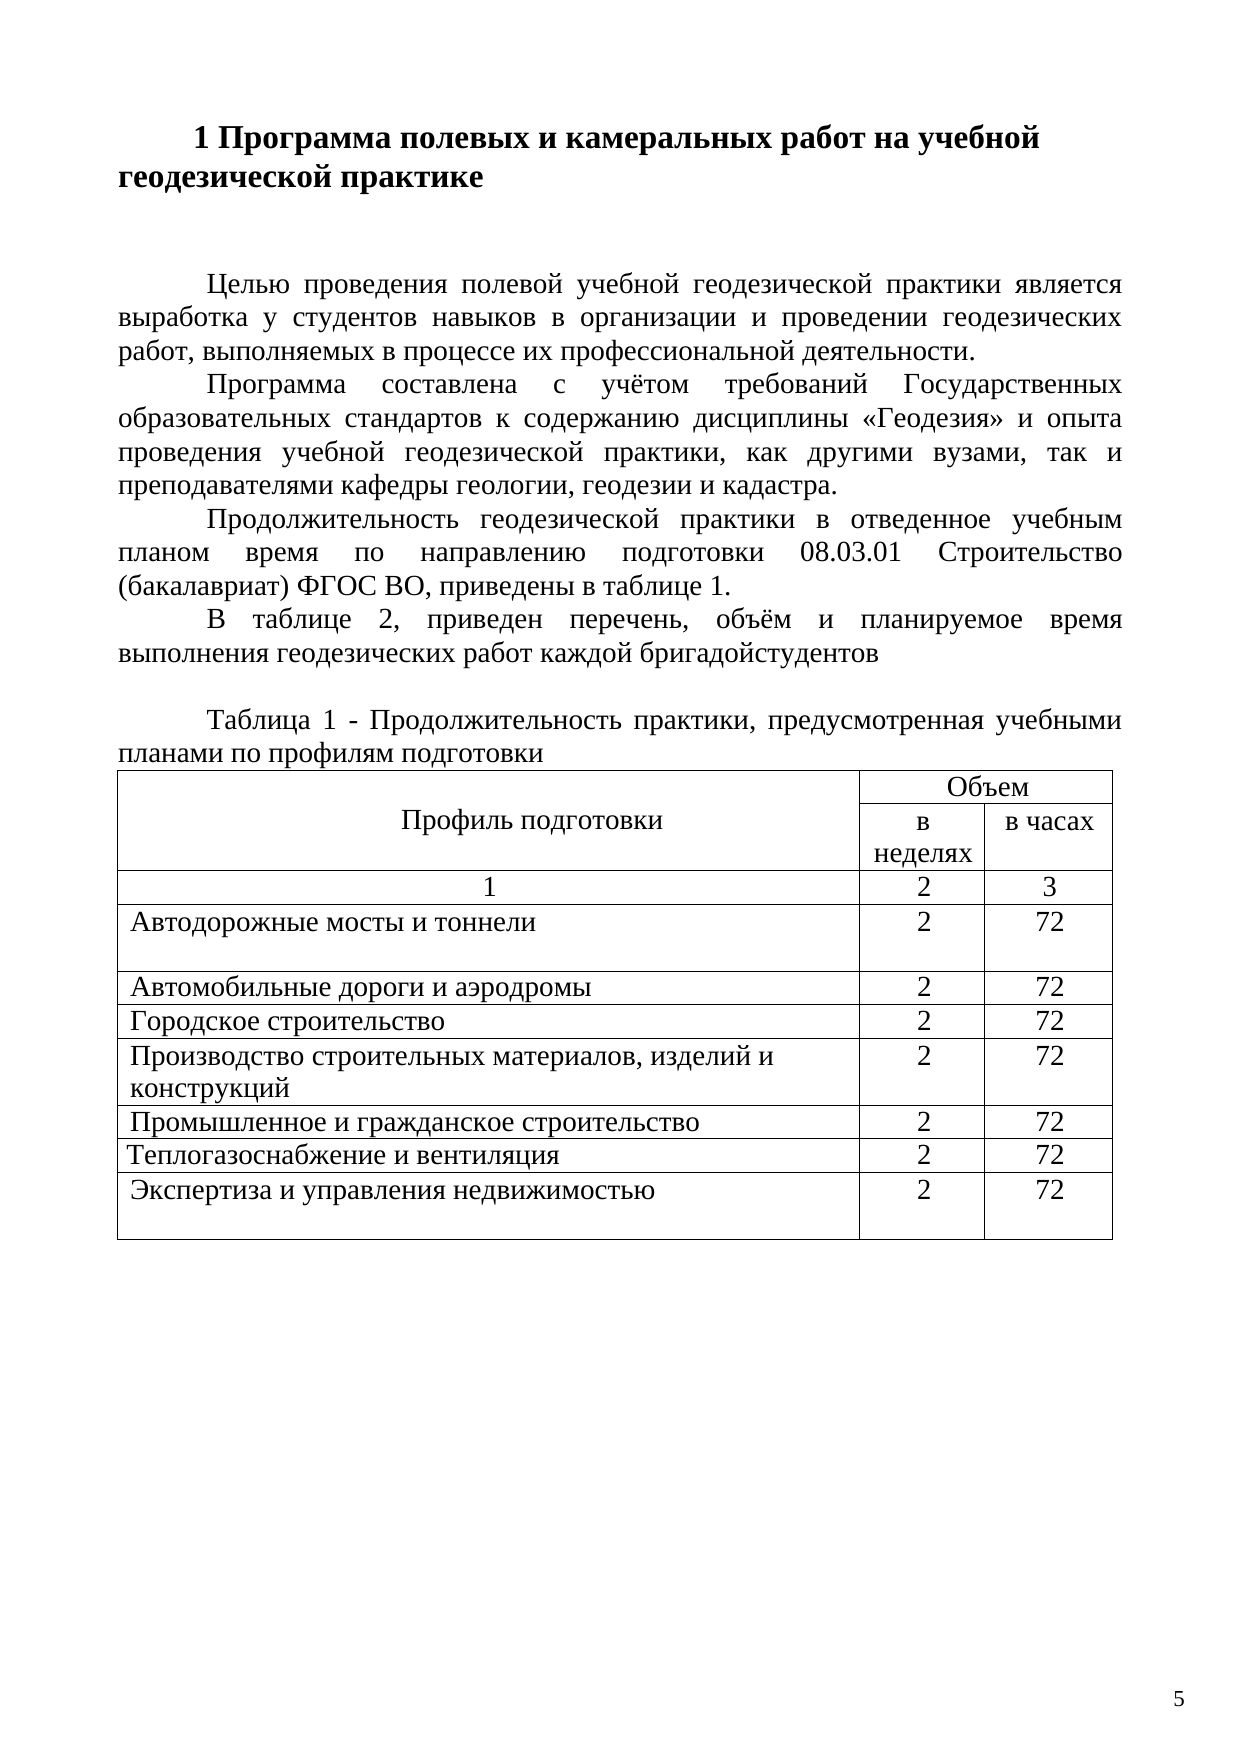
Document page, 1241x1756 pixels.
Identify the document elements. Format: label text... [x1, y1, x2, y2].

table_cell 72 [985, 905, 1112, 971]
text 1 Программа полевых и камеральных работ на учебной геодезической практике [118, 118, 1043, 194]
table_cell 2 [860, 972, 984, 1004]
text Целью проведения полевой учебной геодезической практики является выработка у студентов навыков в организации и проведении геодезических работ, выполняемых в процессе их профессиональной деятельности. [118, 266, 1123, 366]
table_cell 1 [118, 871, 859, 904]
text В таблице 2, приведен перечень, объём и планируемое время выполнения геодезических работ каждой бригадойстудентов [118, 601, 1123, 668]
table_cell 2 [860, 1139, 984, 1172]
table_cell 3 [985, 871, 1112, 904]
table_cell 2 [860, 1106, 984, 1138]
table_cell Производство строительных материалов, изделий и конструкций [118, 1039, 859, 1105]
table_header Профиль подготовки [118, 771, 859, 870]
text Таблица 1 - Продолжительность практики, предусмотренная учебными планами по профилям подготовки [118, 702, 1123, 769]
table_cell 72 [985, 1005, 1112, 1038]
table_cell Промышленное и гражданское строительство [118, 1106, 859, 1138]
table_cell 2 [860, 1039, 984, 1105]
table_header Объем [860, 771, 1112, 803]
table_cell 2 [860, 871, 984, 904]
table_cell Теплогазоснабжение и вентиляция [118, 1139, 859, 1172]
table_cell 2 [860, 1005, 984, 1038]
table_cell 2 [860, 1173, 984, 1239]
table_cell Автодорожные мосты и тоннели [118, 905, 859, 971]
table_cell 72 [985, 1139, 1112, 1172]
table_cell 72 [985, 1173, 1112, 1239]
table_cell Автомобильные дороги и аэродромы [118, 972, 859, 1004]
table_cell в неделях [860, 804, 984, 870]
table_cell 72 [985, 1039, 1112, 1105]
table_cell в часах [985, 804, 1112, 870]
text Продолжительность геодезической практики в отведенное учебным планом время по направлению подготовки 08.03.01 Строительство (бакалавриат) ФГОС ВО, приведены в таблице 1. [118, 501, 1123, 601]
table_cell 72 [985, 1106, 1112, 1138]
table_cell Экспертиза и управления недвижимостью [118, 1173, 859, 1239]
table_cell Городское строительство [118, 1005, 859, 1038]
table_cell 72 [985, 972, 1112, 1004]
text Программа составлена с учётом требований Государственных образовательных стандартов к содержанию дисциплины «Геодезия» и опыта проведения учебной геодезической практики, как другими вузами, так и преподавателями кафедры геологии, геодезии и кадастра. [118, 367, 1123, 501]
table_cell 2 [860, 905, 984, 971]
